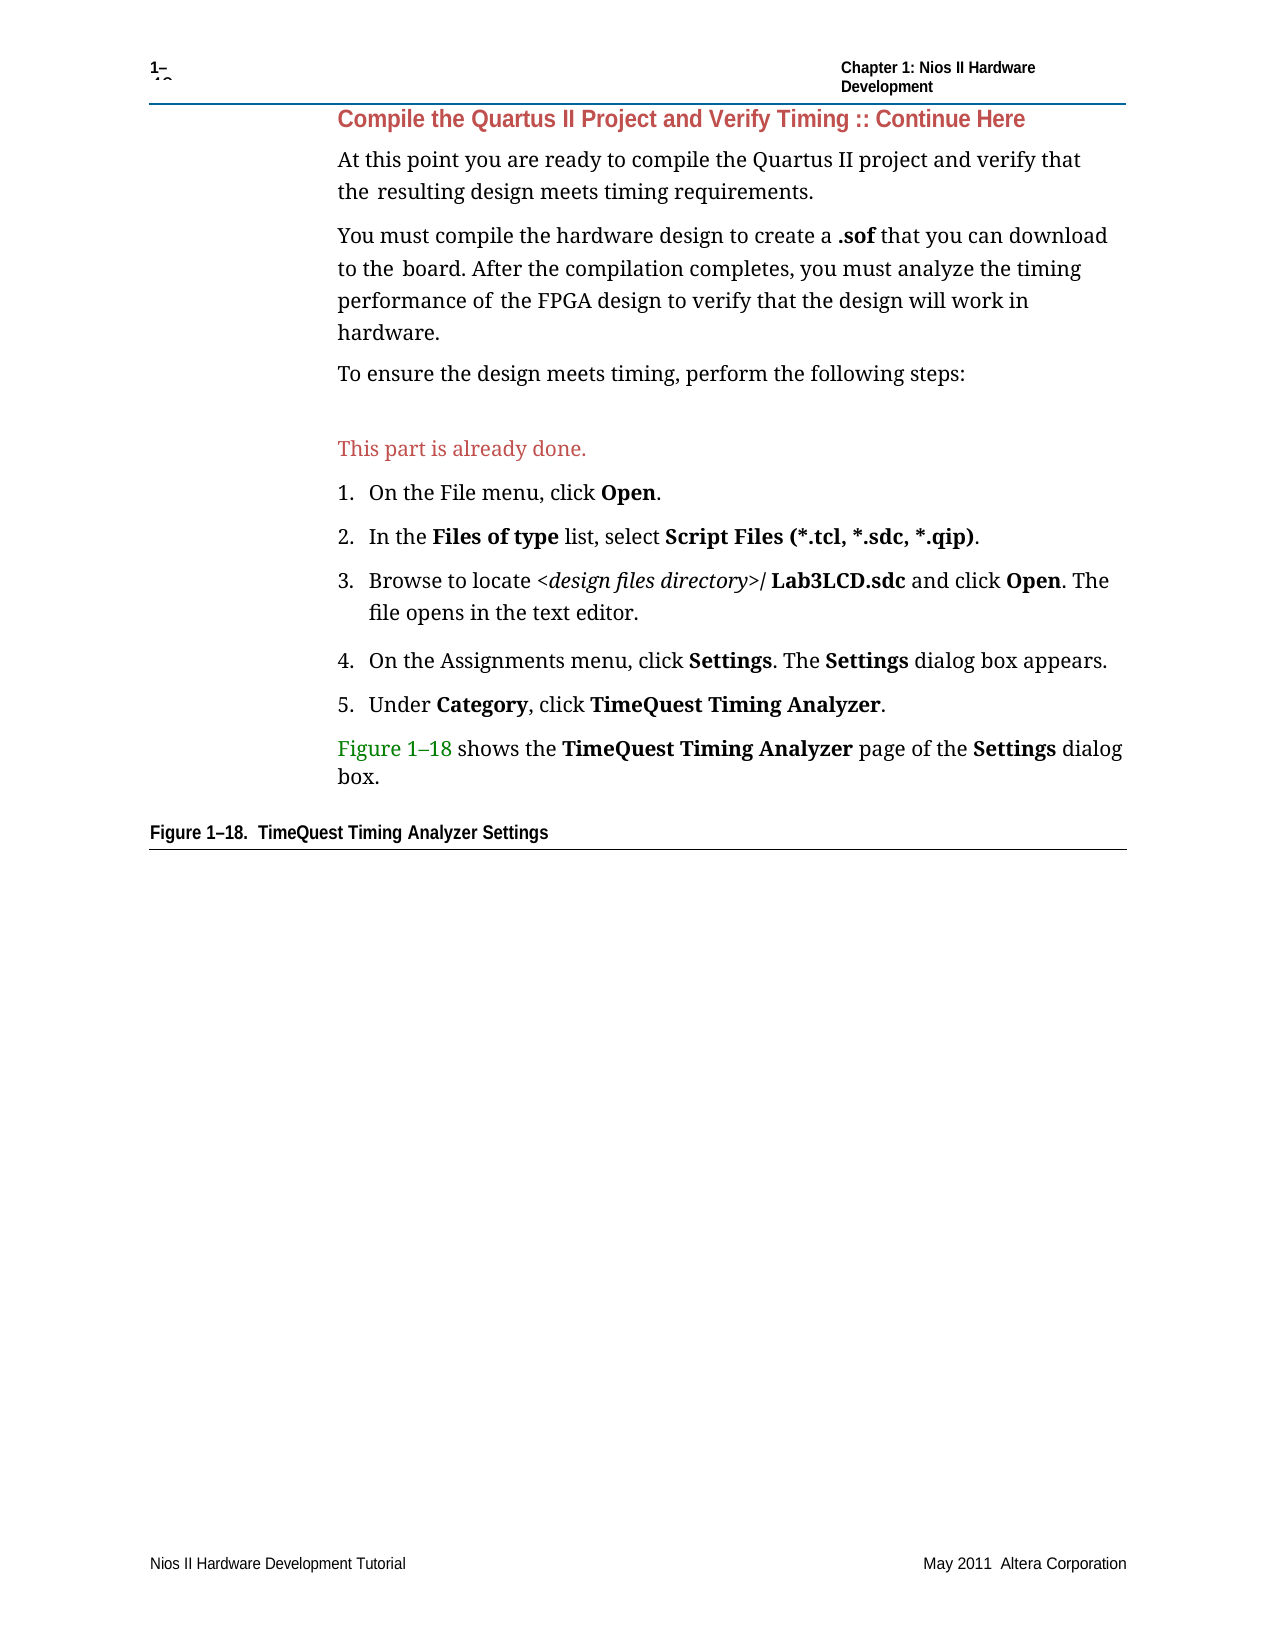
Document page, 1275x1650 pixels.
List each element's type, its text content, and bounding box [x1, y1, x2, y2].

list On the File menu, click Open. [337, 478, 1139, 507]
list In the Files of type list, select Script Files (*.tcl, *.sdc, *.qip). [337, 522, 1139, 551]
subtitle Compile the Quartus II Project and Verify Timing :: Continue Here [337, 104, 1139, 133]
text To ensure the design meets timing, perform the following steps: [337, 359, 1139, 387]
text At this point you are ready to compile the Quartus II project and verify that the resulting design meets timing requirements. [337, 145, 1113, 206]
list On the Assignments menu, click Settings. The Settings dialog box appears. [337, 646, 1139, 674]
text This part is already done. [337, 434, 1139, 463]
list Under Category, click TimeQuest Timing Analyzer. [337, 690, 1139, 718]
text Figure 1–18 shows the TimeQuest Timing Analyzer page of the Settings dialog box. [337, 734, 1139, 791]
text Figure 1–18. TimeQuest Timing Analyzer Settings [150, 821, 1139, 844]
list Browse to locate <design files directory>/ Lab3LCD.sdc and click Open. The file opens in the text editor. [337, 566, 1113, 627]
text You must compile the hardware design to create a .sof that you can download to the board. After the compilation completes, you must analyze the timing performance of the FPGA design to verify that the design will work in hardware. [337, 222, 1114, 346]
